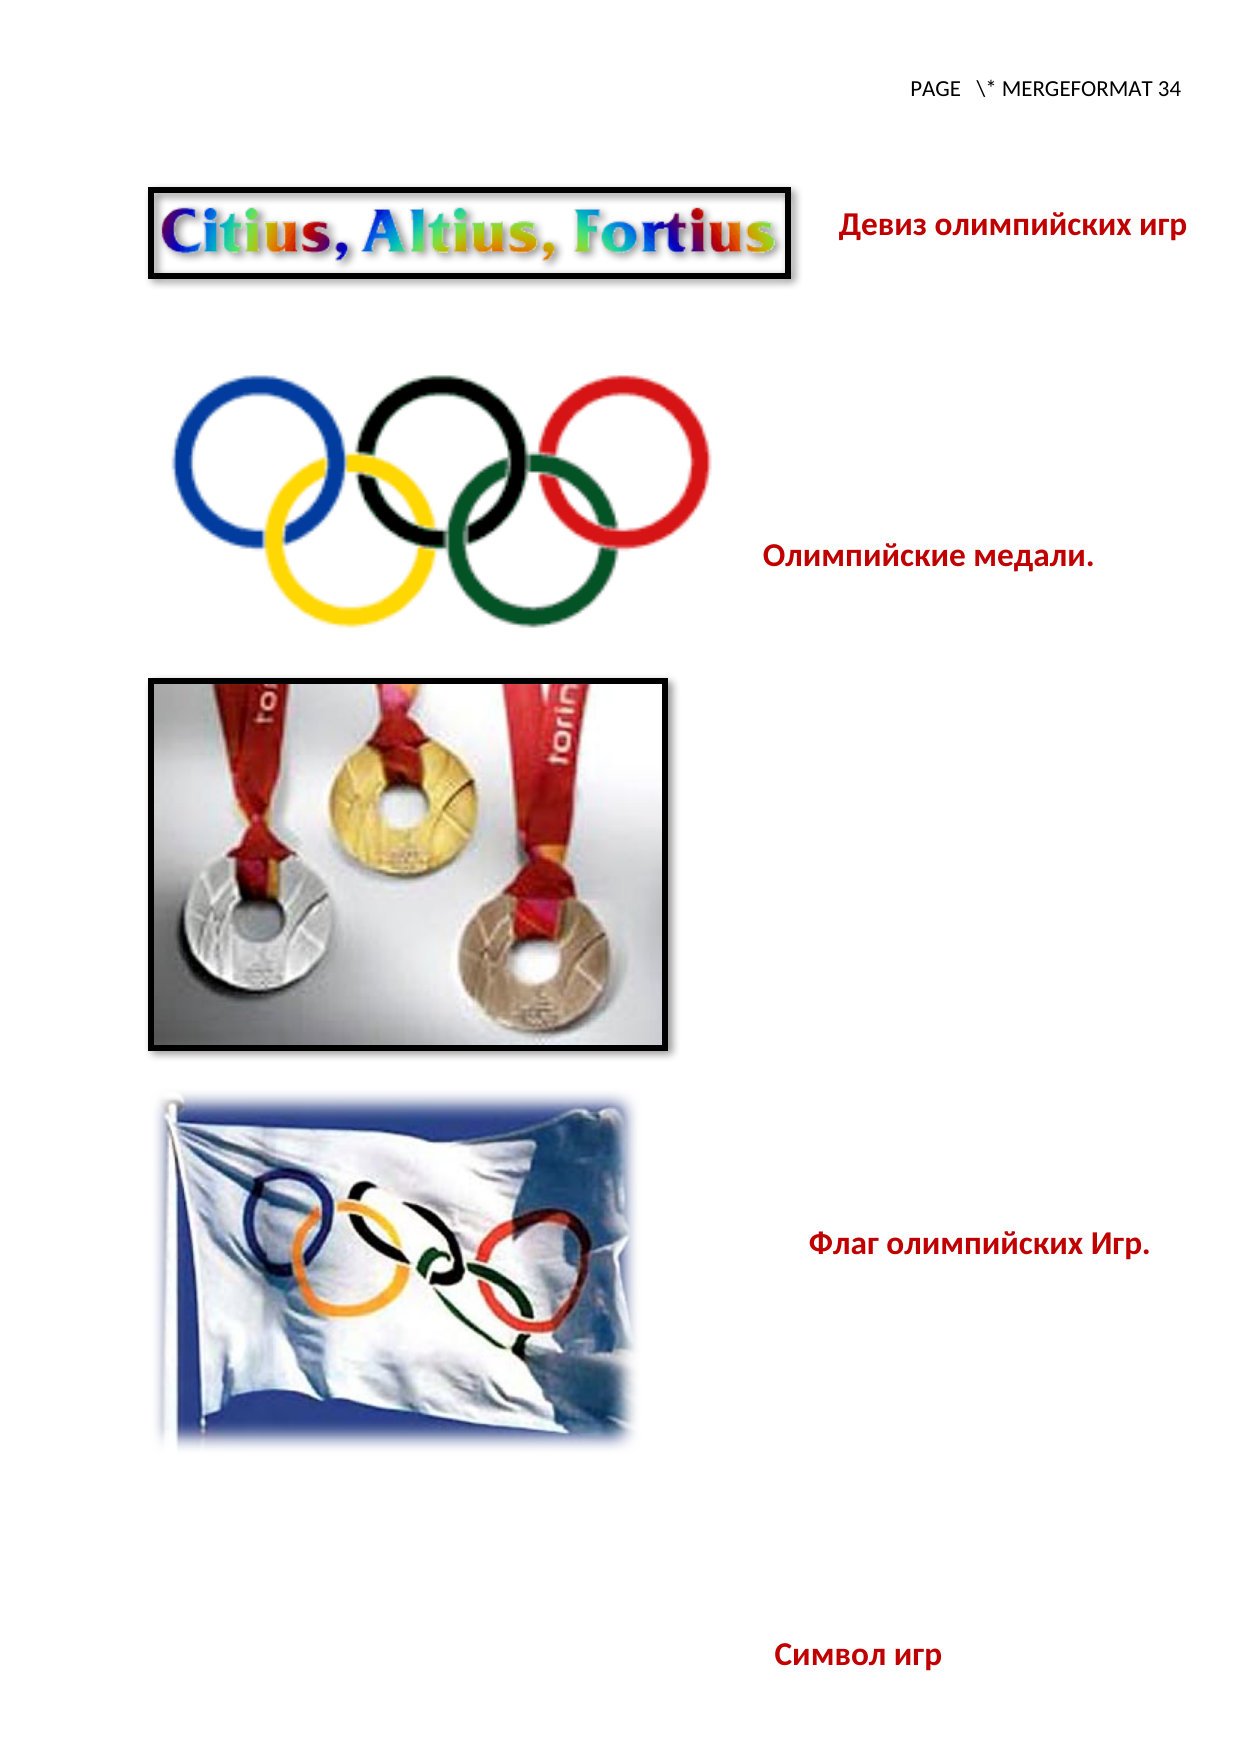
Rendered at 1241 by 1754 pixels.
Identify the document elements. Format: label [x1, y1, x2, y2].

picture [154, 193, 785, 273]
picture [179, 1116, 612, 1426]
picture [154, 684, 662, 1045]
picture [162, 360, 725, 642]
